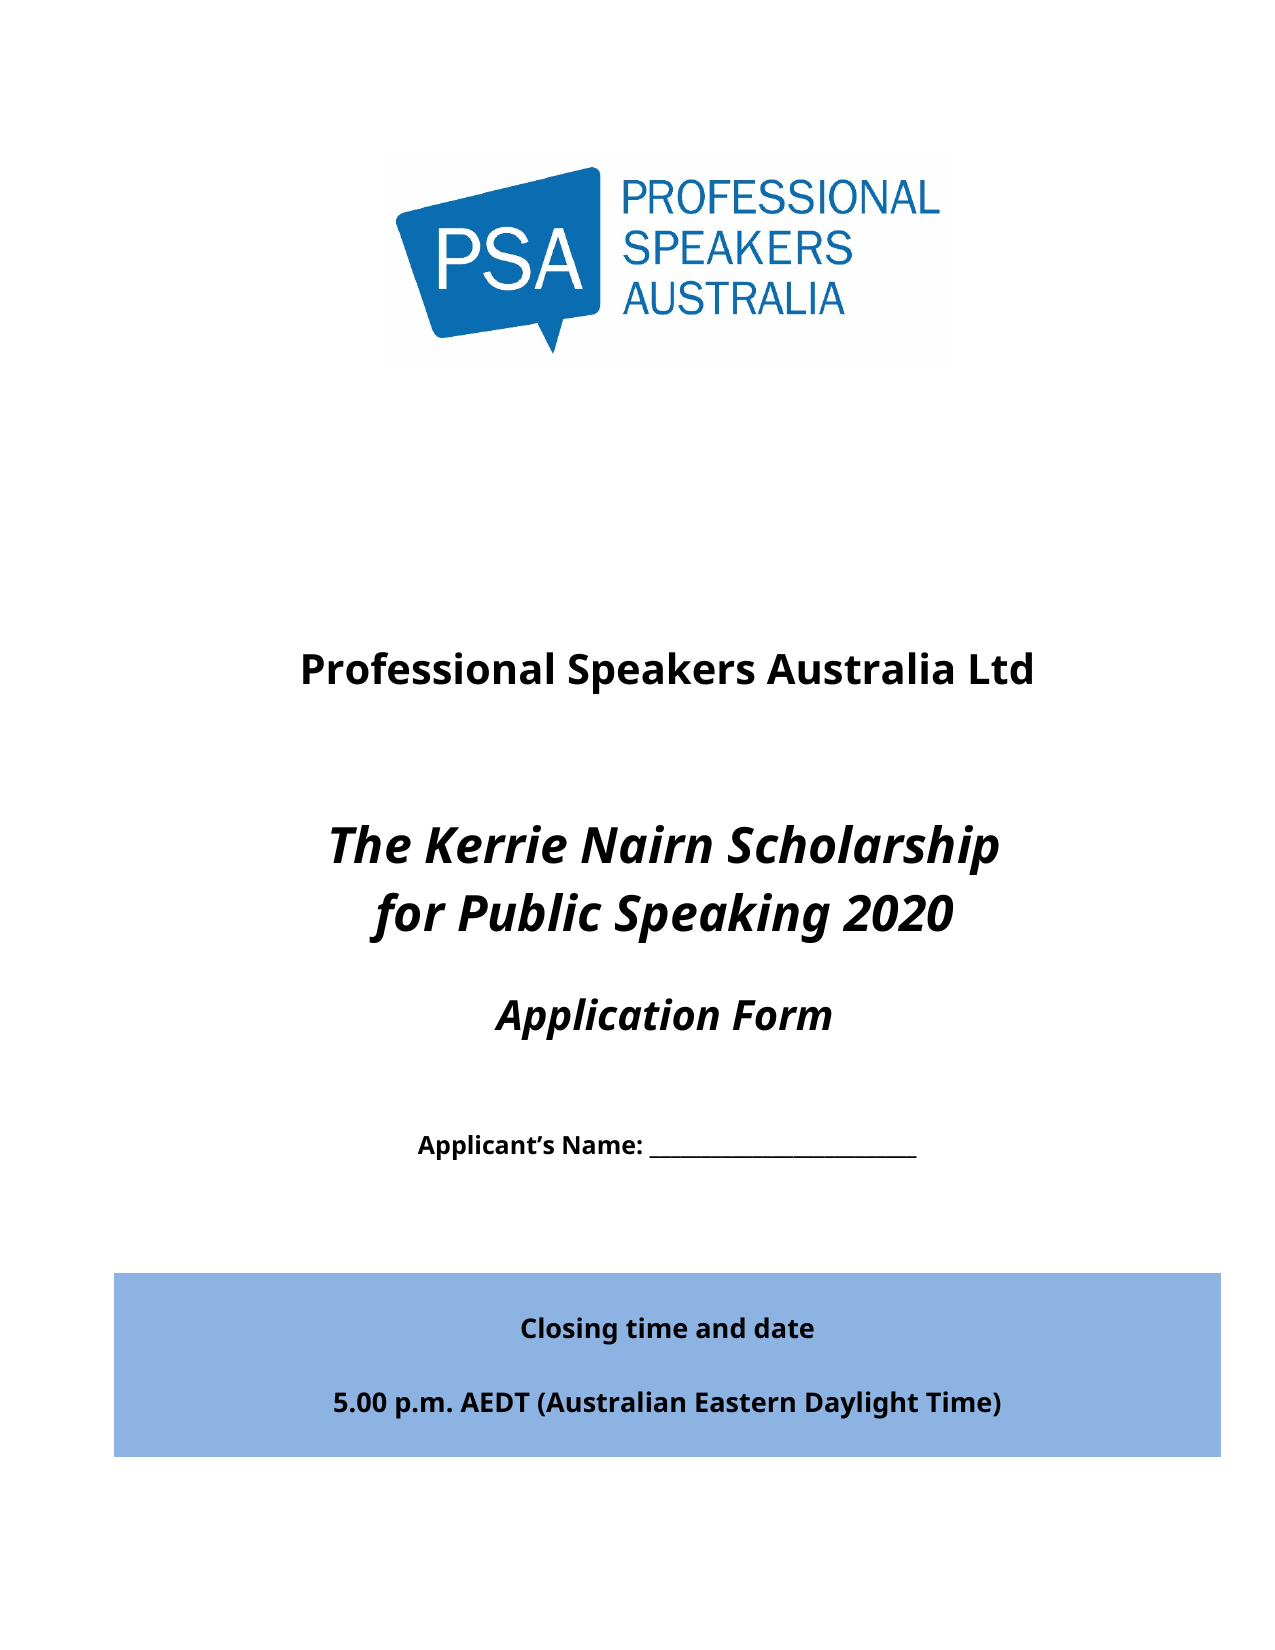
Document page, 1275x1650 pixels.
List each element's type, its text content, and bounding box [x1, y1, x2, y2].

text Applicant’s Name: __________________________ [114, 1128, 1221, 1162]
text The Kerrie Nairn Scholarship [114, 810, 1221, 878]
subtitle Professional Speakers Australia Ltd [114, 640, 1221, 696]
picture [381, 150, 953, 368]
text 5.00 p.m. AEDT (Australian Eastern Daylight Time) [114, 1383, 1221, 1420]
subtitle Application Form [114, 986, 1221, 1043]
text for Public Speaking 2020 [114, 878, 1221, 946]
text Closing time and date [114, 1309, 1221, 1346]
